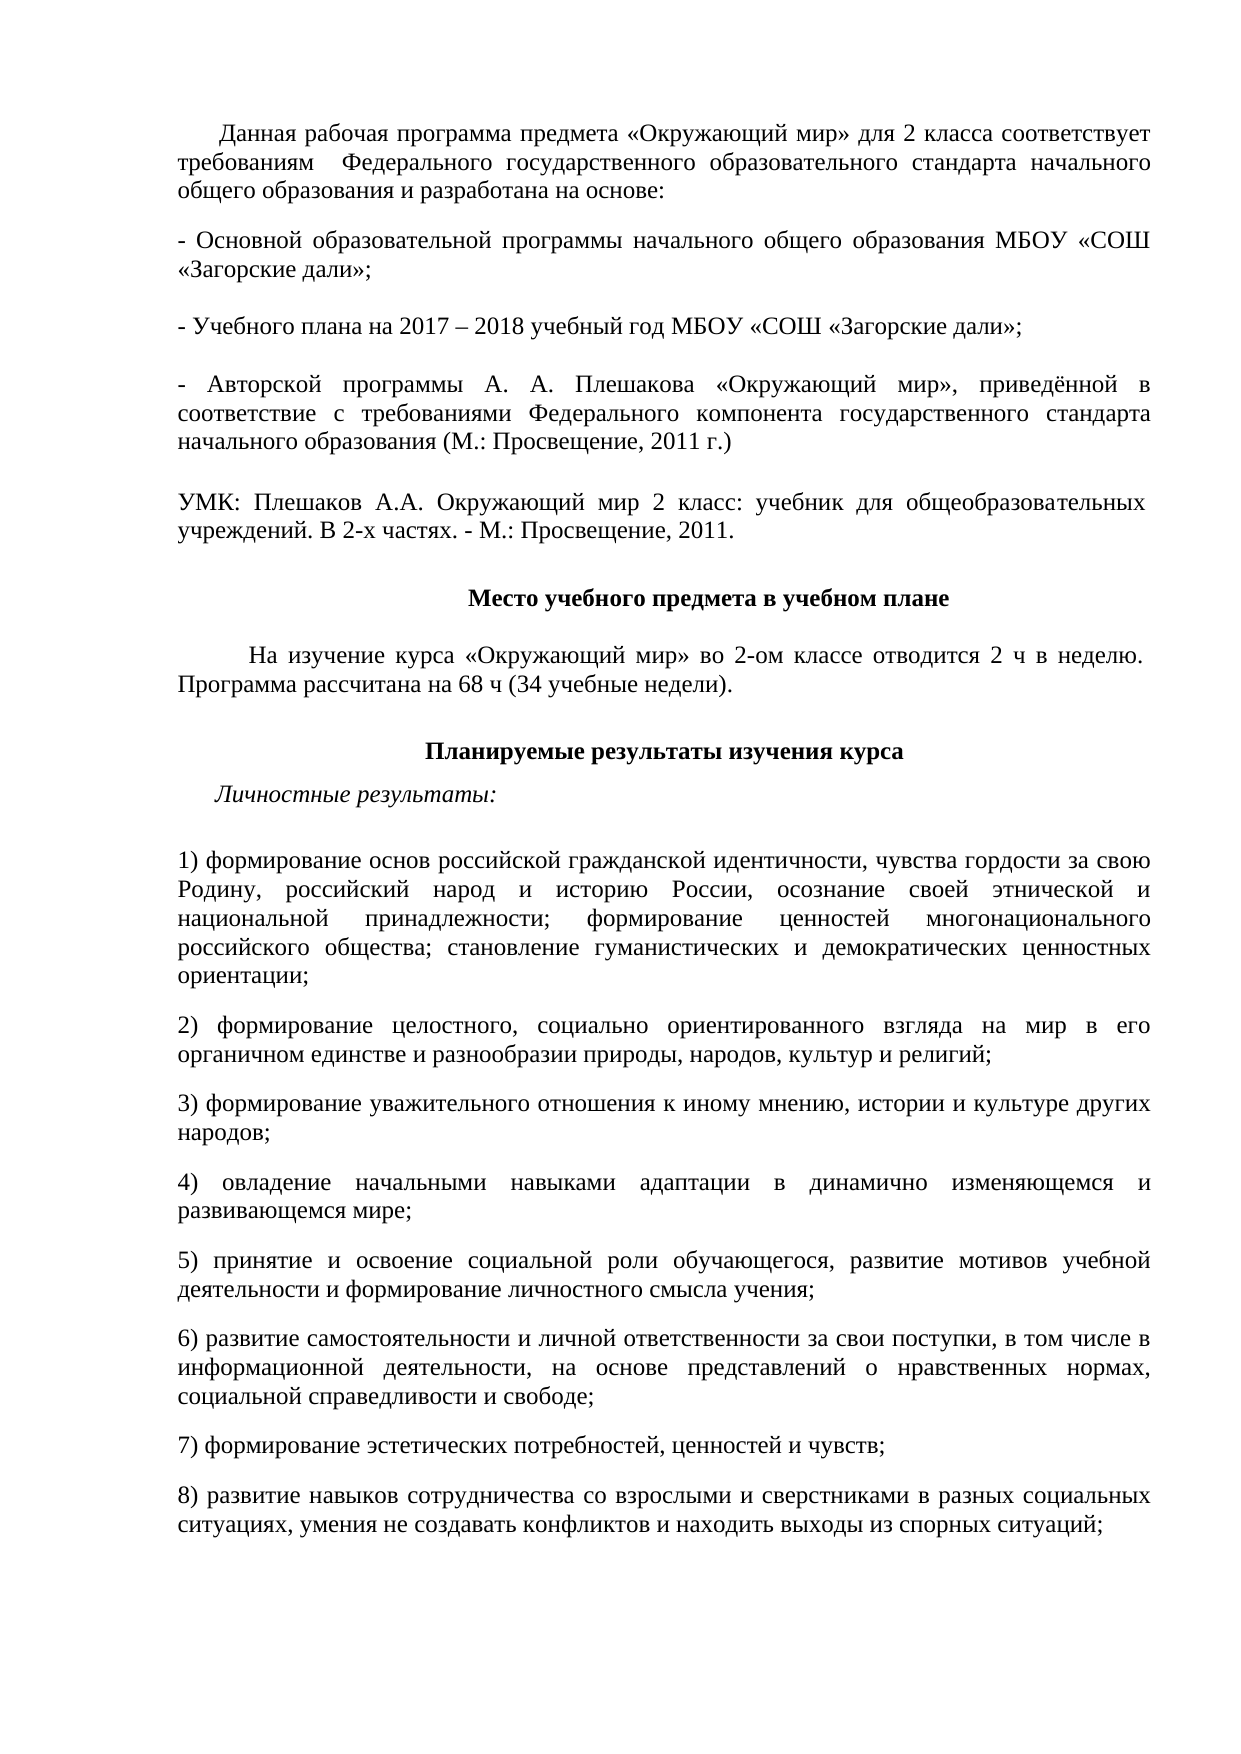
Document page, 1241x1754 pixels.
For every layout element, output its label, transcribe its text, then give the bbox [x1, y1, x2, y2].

text 2) формирование целостного, социально ориентированного взгляда на мир в его органичном единстве и разнообразии природы, народов, культур и религий; [177, 1010, 1152, 1068]
text 8) развитие навыков сотрудничества со взрослыми и сверстниками в разных социальных ситуациях, умения не создавать конфликтов и находить выходы из спорных ситуаций; [177, 1480, 1152, 1538]
text На изучение курса «Окружающий мир» во 2-ом классе отводится 2 ч в неделю. Программа рассчитана на 68 ч (34 учебные недели). [177, 640, 1145, 698]
text Личностные результаты: [177, 779, 1152, 808]
text 3) формирование уважительного отношения к иному мнению, истории и культуре других народов; [177, 1088, 1152, 1146]
text 7) формирование эстетических потребностей, ценностей и чувств; [177, 1431, 1152, 1459]
text - Основной образовательной программы начального общего образования МБОУ «СОШ «Загорские дали»; [177, 225, 1152, 283]
text - Учебного плана на 2017 – 2018 учебный год МБОУ «СОШ «Загорские дали»; [177, 311, 1152, 340]
text 4) овладение начальными навыками адаптации в динамично изменяющемся и развивающемся мире; [177, 1167, 1152, 1224]
text Данная рабочая программа предмета «Окружающий мир» для 2 класса соответствует требованиям Федерального государственного образовательного стандарта начального общего образования и разработана на основе: [177, 118, 1152, 204]
text Планируемые результаты изучения курса [177, 736, 1152, 765]
text 5) принятие и освоение социальной роли обучающегося, развитие мотивов учебной деятельности и формирование личностного смысла учения; [177, 1245, 1152, 1303]
text Место учебного предмета в учебном плане [177, 583, 1152, 612]
text 6) развитие самостоятельности и личной ответственности за свои поступки, в том числе в информационной деятельности, на основе представлений о нравственных нормах, социальной справедливости и свободе; [177, 1323, 1152, 1410]
text 1) формирование основ российской гражданской идентичности, чувства гордости за свою Родину, российский народ и историю России, осознание своей этнической и национальной принадлежности; формирование ценностей многонационального российского общества; становление гуманистических и демократических ценностных ориентации; [177, 846, 1152, 989]
text - Авторской программы А. А. Плешакова «Окружающий мир», приведённой в соответствие с требованиями Федерального компонента государственного стандарта начального образования (М.: Просвещение, .) [177, 369, 1152, 455]
text УМК: Плешаков А.А. Окружающий мир 2 класс: учебник для общеобразовательных учреждений. В 2-х частях. - М.: Просвещение, 2011. [177, 487, 1145, 544]
